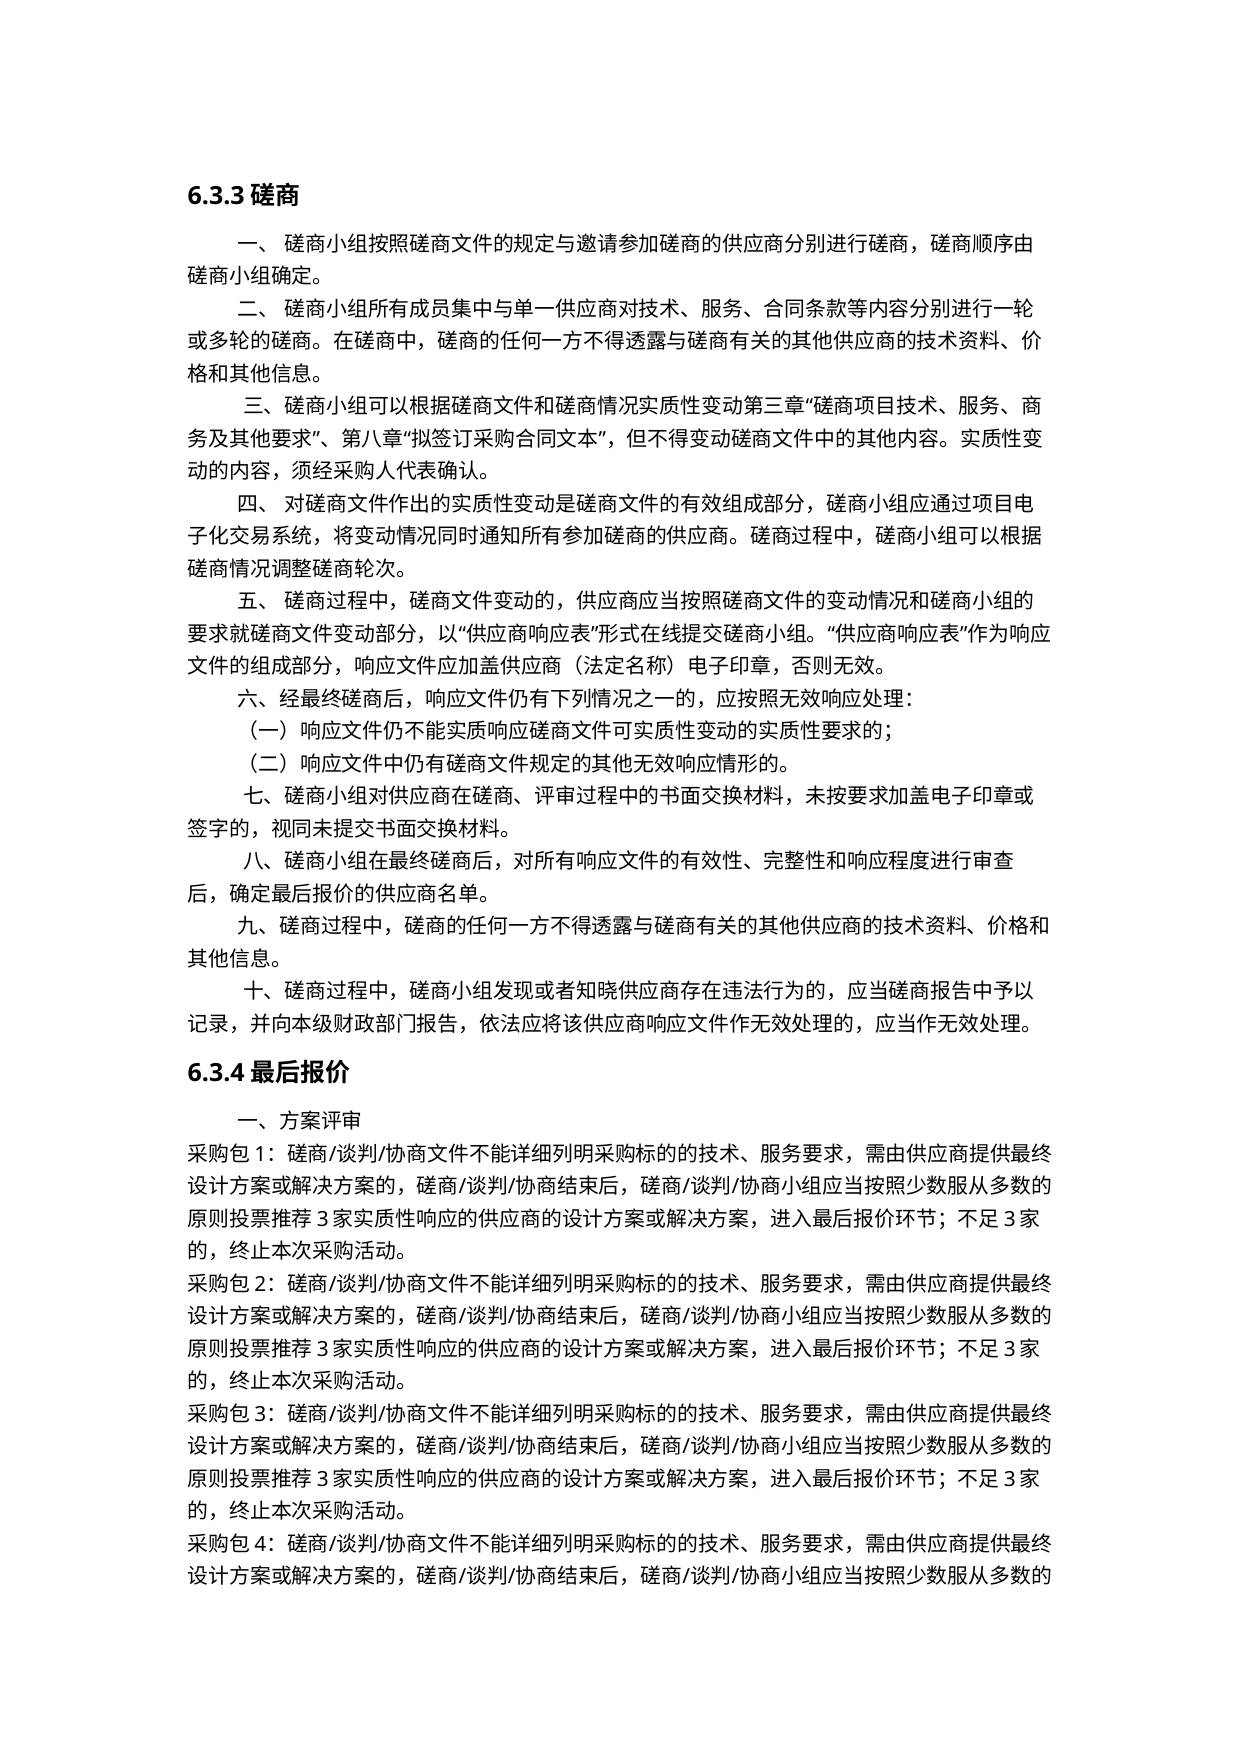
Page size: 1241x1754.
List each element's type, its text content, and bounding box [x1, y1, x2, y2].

text 八、磋商小组在最终磋商后，对所有响应文件的有效性、完整性和响应程度进行审查后，确定最后报价的供应商名单。 [187, 844, 1053, 909]
text （二）响应文件中仍有磋商文件规定的其他无效响应情形的。 [187, 747, 1053, 779]
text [187, 1527, 1053, 1592]
text 采购包3：磋商/谈判/协商文件不能详细列明采购标的的技术、服务要求，需由供应商提供最终设计方案或解决方案的，磋商/谈判/协商结束后，磋商/谈判/协商小组应当按照少数服从多数的原则投票推荐3家实质性响应的供应商的设计方案或解决方案，进入最后报价环节；不足3家的，终止本次采购活动。 [187, 1397, 1053, 1527]
text 三、磋商小组可以根据磋商文件和磋商情况实质性变动第三章“磋商项目技术、服务、商务及其他要求”、第八章“拟签订采购合同文本”，但不得变动磋商文件中的其他内容。实质性变动的内容，须经采购人代表确认。 [187, 389, 1053, 487]
text 6.3.4最后报价 [187, 1039, 1053, 1104]
text 五、 磋商过程中，磋商文件变动的，供应商应当按照磋商文件的变动情况和磋商小组的要求就磋商文件变动部分，以“供应商响应表”形式在线提交磋商小组。“供应商响应表”作为响应文件的组成部分，响应文件应加盖供应商（法定名称）电子印章，否则无效。 [187, 584, 1053, 682]
text 一、方案评审 [187, 1104, 1053, 1137]
text 四、 对磋商文件作出的实质性变动是磋商文件的有效组成部分，磋商小组应通过项目电子化交易系统，将变动情况同时通知所有参加磋商的供应商。磋商过程中，磋商小组可以根据磋商情况调整磋商轮次。 [187, 487, 1053, 584]
text 6.3.3磋商 [187, 162, 1053, 227]
text 采购包2：磋商/谈判/协商文件不能详细列明采购标的的技术、服务要求，需由供应商提供最终设计方案或解决方案的，磋商/谈判/协商结束后，磋商/谈判/协商小组应当按照少数服从多数的原则投票推荐3家实质性响应的供应商的设计方案或解决方案，进入最后报价环节；不足3家的，终止本次采购活动。 [187, 1267, 1053, 1397]
text 七、磋商小组对供应商在磋商、评审过程中的书面交换材料，未按要求加盖电子印章或签字的，视同未提交书面交换材料。 [187, 779, 1053, 844]
text （一）响应文件仍不能实质响应磋商文件可实质性变动的实质性要求的； [187, 714, 1053, 747]
text 六、经最终磋商后，响应文件仍有下列情况之一的，应按照无效响应处理： [187, 682, 1053, 714]
text 十、磋商过程中，磋商小组发现或者知晓供应商存在违法行为的，应当磋商报告中予以记录，并向本级财政部门报告，依法应将该供应商响应文件作无效处理的，应当作无效处理。 [187, 974, 1053, 1039]
text 九、磋商过程中，磋商的任何一方不得透露与磋商有关的其他供应商的技术资料、价格和其他信息。 [187, 909, 1053, 974]
text 采购包1：磋商/谈判/协商文件不能详细列明采购标的的技术、服务要求，需由供应商提供最终设计方案或解决方案的，磋商/谈判/协商结束后，磋商/谈判/协商小组应当按照少数服从多数的原则投票推荐3家实质性响应的供应商的设计方案或解决方案，进入最后报价环节；不足3家的，终止本次采购活动。 [187, 1137, 1053, 1267]
text 一、 磋商小组按照磋商文件的规定与邀请参加磋商的供应商分别进行磋商，磋商顺序由磋商小组确定。 [187, 227, 1053, 292]
text 二、 磋商小组所有成员集中与单一供应商对技术、服务、合同条款等内容分别进行一轮或多轮的磋商。在磋商中，磋商的任何一方不得透露与磋商有关的其他供应商的技术资料、价格和其他信息。 [187, 292, 1053, 389]
